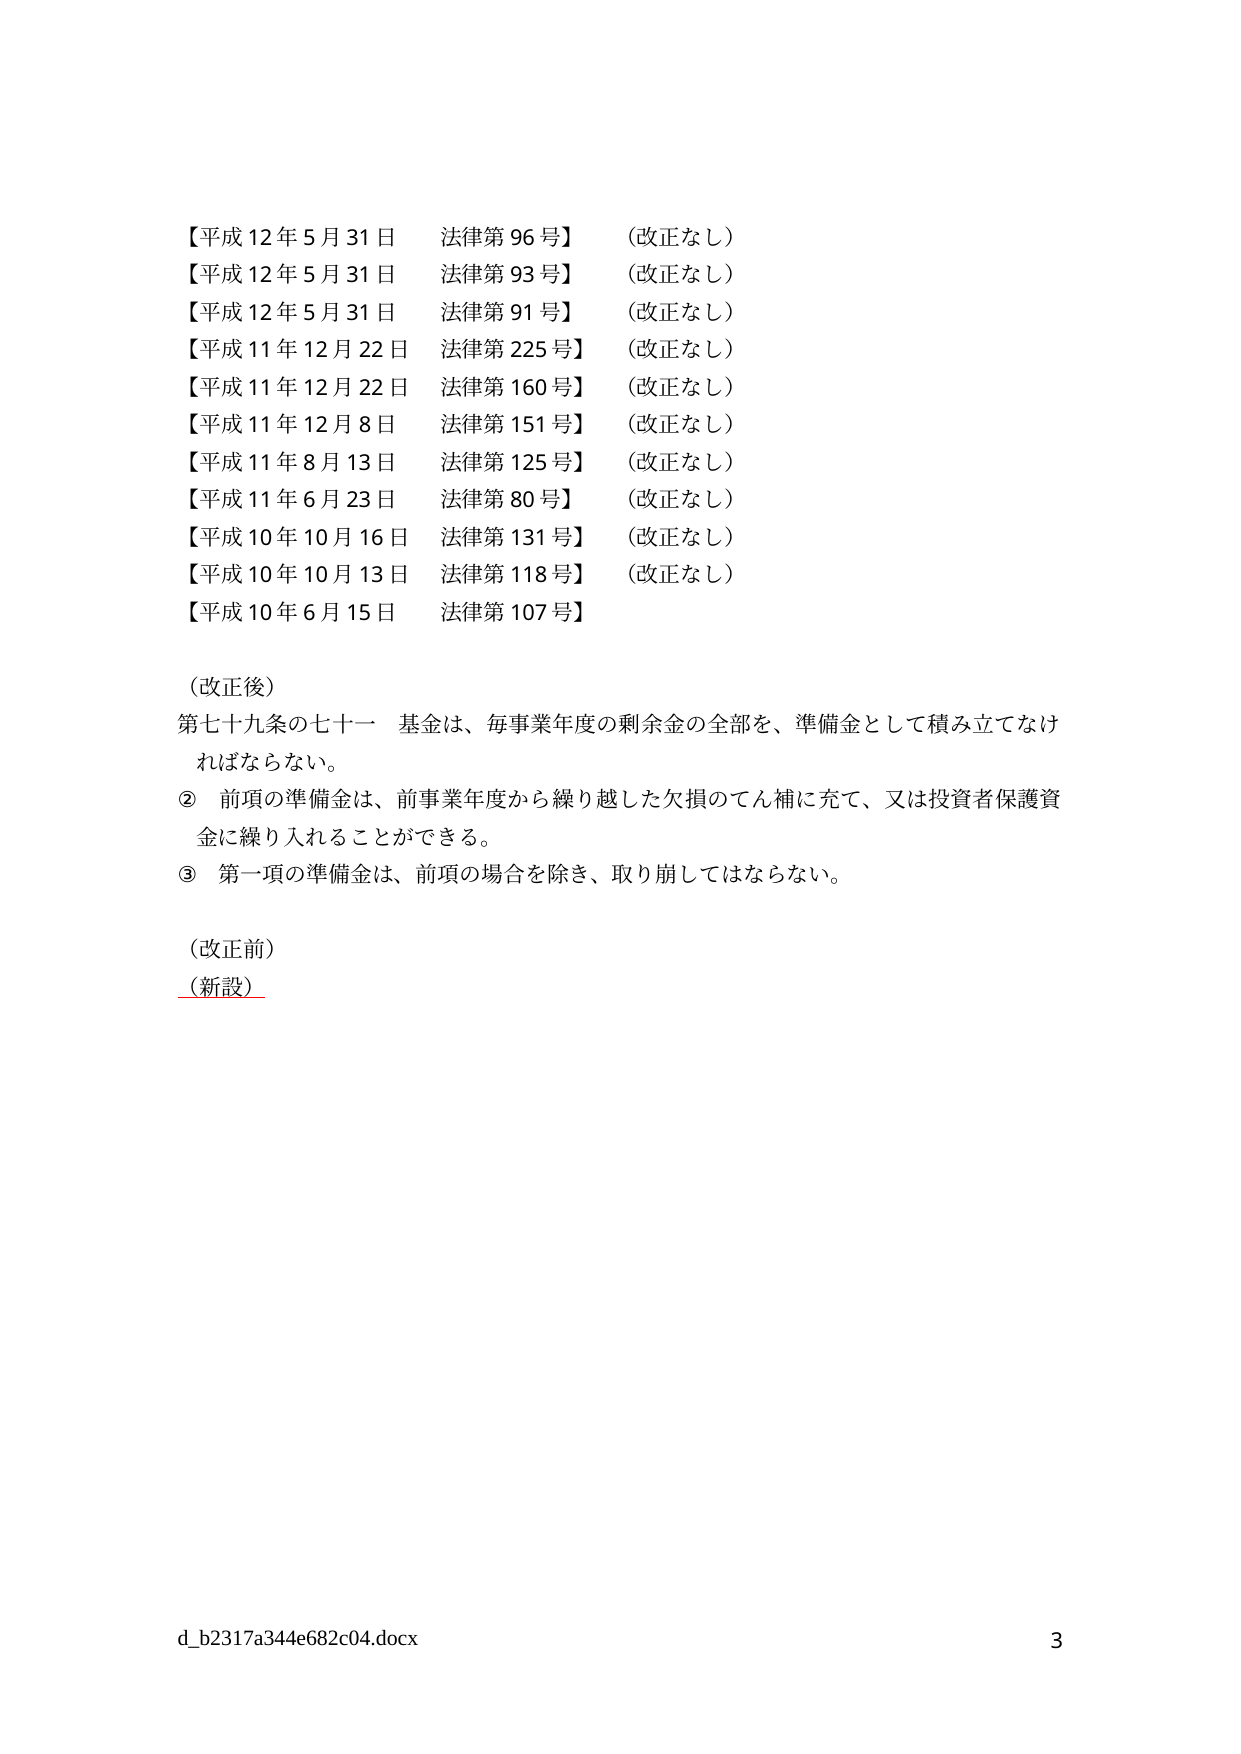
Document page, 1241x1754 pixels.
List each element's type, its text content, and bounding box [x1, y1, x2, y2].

text 【平成12年5月31日 法律第91号】 （改正なし） [177, 292, 1063, 329]
text （改正後） [177, 667, 1063, 704]
text ② 前項の準備金は、前事業年度から繰り越した欠損のてん補に充て、又は投資者保護資金に繰り入れることができる。 [177, 779, 1063, 854]
text 【平成11年12月22日 法律第160号】 （改正なし） [177, 367, 1063, 404]
text 【平成12年5月31日 法律第96号】 （改正なし） [177, 217, 1063, 254]
text 【平成10年10月16日 法律第131号】 （改正なし） [177, 517, 1063, 554]
text 【平成10年6月15日 法律第107号】 [177, 592, 1063, 629]
text ③ 第一項の準備金は、前項の場合を除き、取り崩してはならない。 [177, 854, 1063, 892]
text （新設） [177, 967, 1063, 1004]
text 【平成11年8月13日 法律第125号】 （改正なし） [177, 442, 1063, 479]
text 【平成12年5月31日 法律第93号】 （改正なし） [177, 254, 1063, 292]
text 【平成11年6月23日 法律第80号】 （改正なし） [177, 479, 1063, 517]
text 【平成11年12月8日 法律第151号】 （改正なし） [177, 404, 1063, 442]
text 第七十九条の七十一 基金は、毎事業年度の剰余金の全部を、準備金として積み立てなければならない。 [177, 704, 1063, 779]
text （改正前） [177, 929, 1063, 967]
text 【平成10年10月13日 法律第118号】 （改正なし） [177, 554, 1063, 592]
text 【平成11年12月22日 法律第225号】 （改正なし） [177, 329, 1063, 367]
